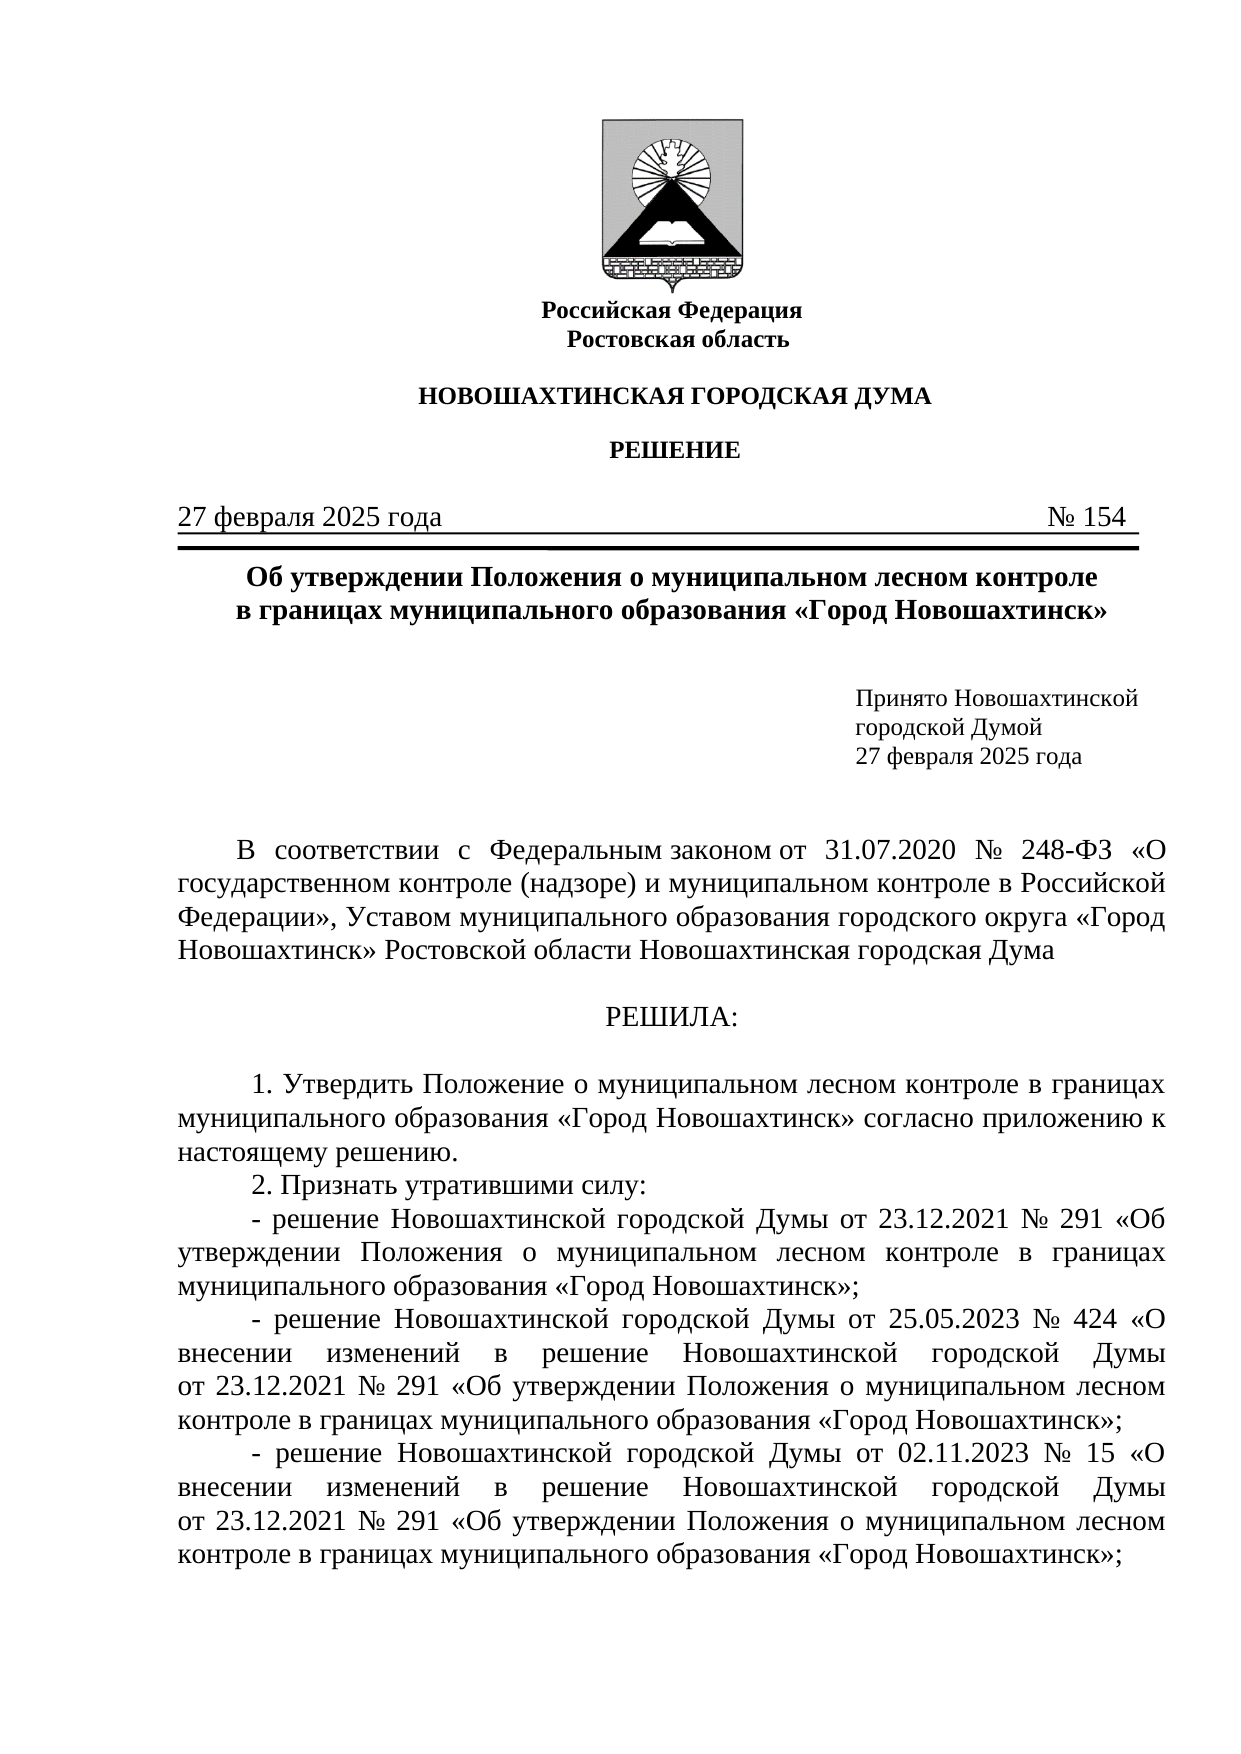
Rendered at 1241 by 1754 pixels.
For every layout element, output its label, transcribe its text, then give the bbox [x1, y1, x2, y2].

text - решение Новошахтинской городской Думы от 25.05.2023 № 424 «О внесении изменений в решение Новошахтинской городской Думы от 23.12.2021 № 291 «Об утверждении Положения о муниципальном лесном контроле в границах муниципального образования «Город Новошахтинск»; [177, 1301, 1167, 1436]
text городской Думой [177, 712, 1167, 741]
text 2. Признать утратившими силу: [177, 1167, 1167, 1201]
text 1. Утвердить Положение о муниципальном лесном контроле в границах муниципального образования «Город Новошахтинск» согласно приложению к настоящему решению. [177, 1067, 1167, 1167]
text Ростовская область [177, 324, 1167, 352]
text - решение Новошахтинской городской Думы от 23.12.2021 № 291 «Об утверждении Положения о муниципальном лесном контроле в границах муниципального образования «Город Новошахтинск»; [177, 1201, 1167, 1301]
subtitle Российская Федерация [177, 295, 1167, 324]
subtitle РЕШЕНИЕ [177, 435, 1167, 464]
text РЕШИЛА: [177, 999, 1167, 1033]
text В соответствии с Федеральным законом от 31.07.2020 № 248-ФЗ «О государственном контроле (надзоре) и муниципальном контроле в Российской Федерации», Уставом муниципального образования городского округа «Город Новошахтинск» Ростовской области Новошахтинская городская Дума [177, 832, 1167, 966]
text Принято Новошахтинской [177, 683, 1167, 712]
text 27 февраля 2025 года [177, 741, 1167, 769]
text Об утверждении Положения о муниципальном лесном контроле [177, 559, 1167, 592]
subtitle НОВОШАХТИНСКАЯ ГОРОДСКАЯ ДУМА [177, 381, 1167, 410]
picture [600, 118, 744, 295]
text 27 февраля 2025 года № 154 [177, 499, 1167, 532]
text в границах муниципального образования «Город Новошахтинск» [177, 592, 1167, 626]
text - решение Новошахтинской городской Думы от 02.11.2023 № 15 «О внесении изменений в решение Новошахтинской городской Думы от 23.12.2021 № 291 «Об утверждении Положения о муниципальном лесном контроле в границах муниципального образования «Город Новошахтинск»; [177, 1436, 1167, 1570]
